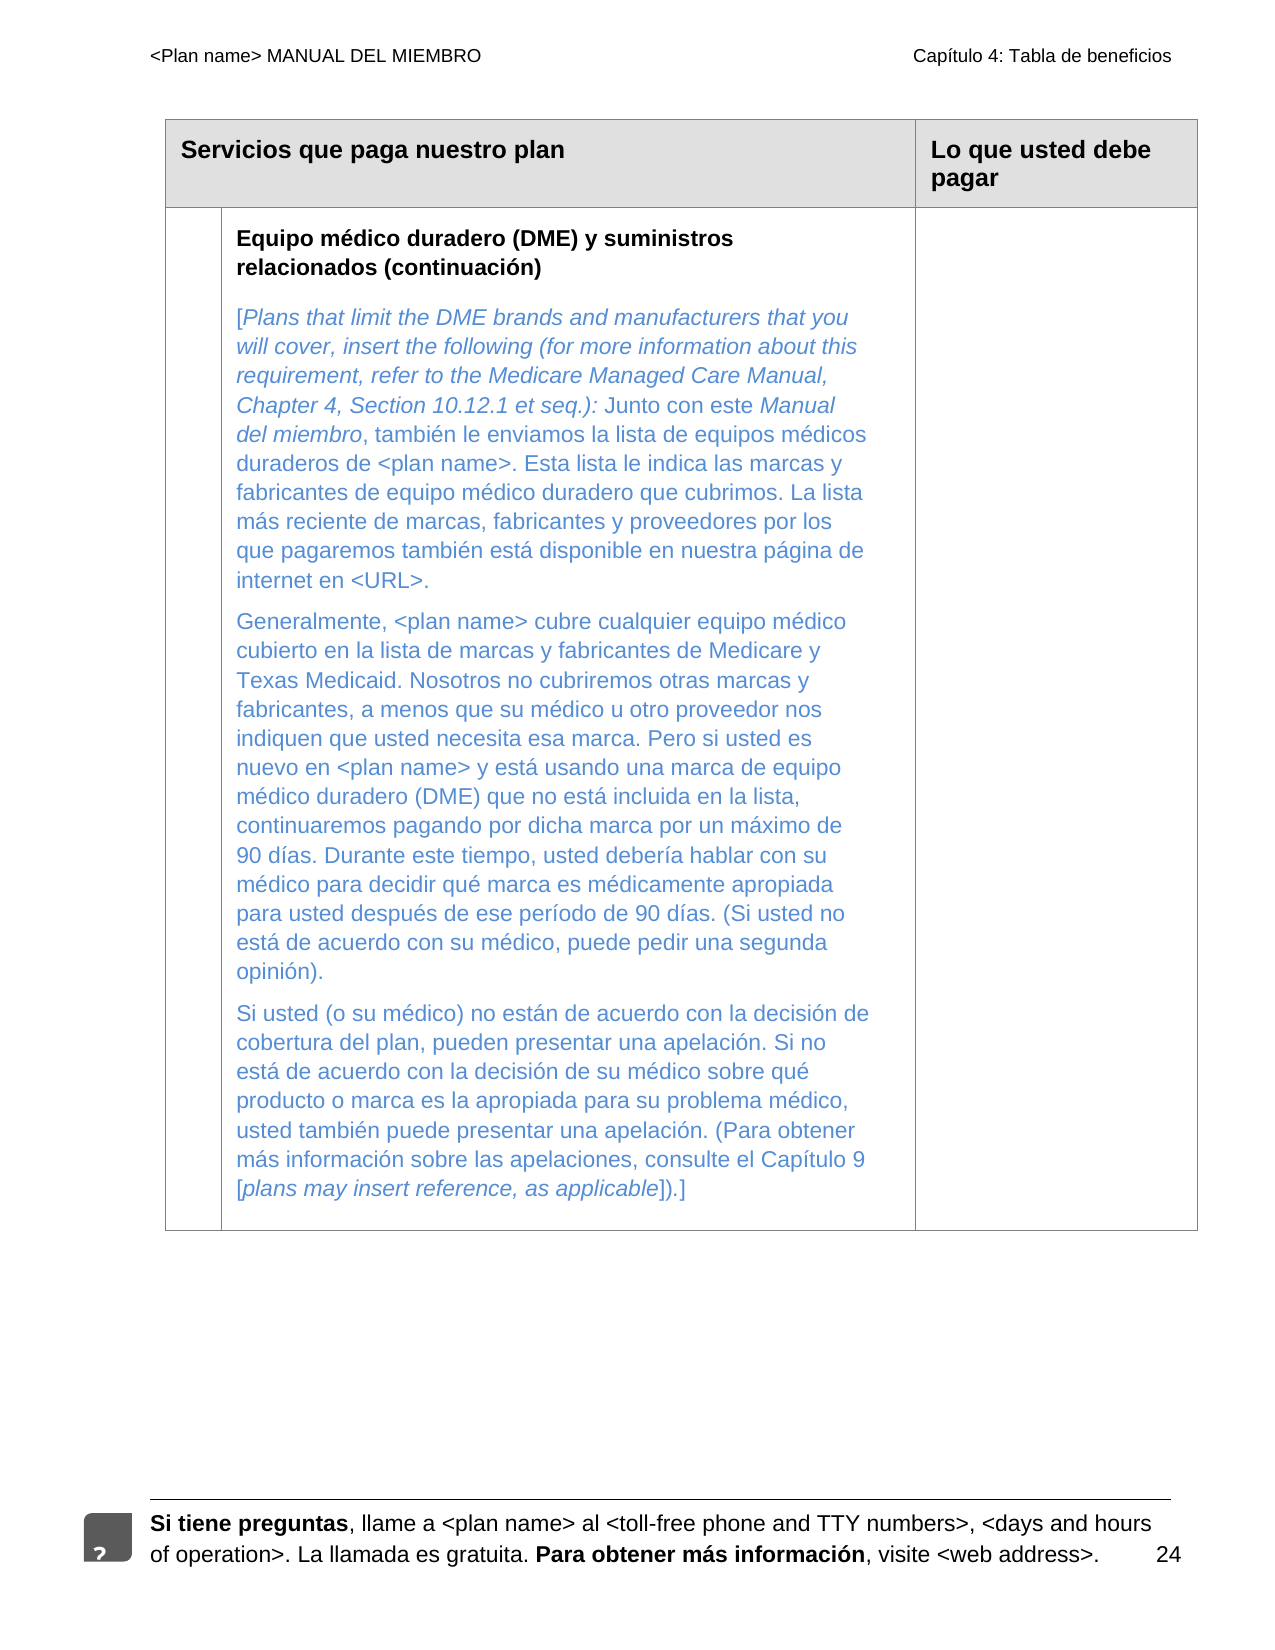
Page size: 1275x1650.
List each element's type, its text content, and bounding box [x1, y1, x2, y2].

table_cell [166, 208, 221, 1230]
table_cell Equipo médico duradero (DME) y suministros relacionados (continuación) [Plans that limit the DME brands and manufacturers that you will cover, insert the following (for more information about this requirement, refer to the Medicare Managed Care Manual, Chapter 4, Section 10.12.1 et seq.): Junto con este Manual del miembro, también le enviamos la lista de equipos médicos duraderos de <plan name>. Esta lista le indica las marcas y fabricantes de equipo médico duradero que cubrimos. La lista más reciente de marcas, fabricantes y proveedores por los que pagaremos también está disponible en nuestra página de internet en <URL>. Generalmente, <plan name> cubre cualquier equipo médico cubierto en la lista de marcas y fabricantes de Medicare y Texas Medicaid. Nosotros no cubriremos otras marcas y fabricantes, a menos que su médico u otro proveedor nos indiquen que usted necesita esa marca. Pero si usted es nuevo en <plan name> y está usando una marca de equipo médico duradero (DME) que no está incluida en la lista, continuaremos pagando por dicha marca por un máximo de 90 días. Durante este tiempo, usted debería hablar con su médico para decidir qué marca es médicamente apropiada para usted después de ese período de 90 días. (Si usted no está de acuerdo con su médico, puede pedir una segunda opinión). Si usted (o su médico) no están de acuerdo con la decisión de cobertura del plan, pueden presentar una apelación. Si no está de acuerdo con la decisión de su médico sobre qué producto o marca es la apropiada para su problema médico, usted también puede presentar una apelación. (Para obtener más información sobre las apelaciones, consulte el Capítulo 9 [plans may insert reference, as applicable]).] [222, 208, 915, 1230]
table_cell [916, 208, 1197, 1230]
table_header Servicios que paga nuestro plan [166, 120, 915, 207]
table_header Lo que usted debe pagar [916, 120, 1197, 207]
